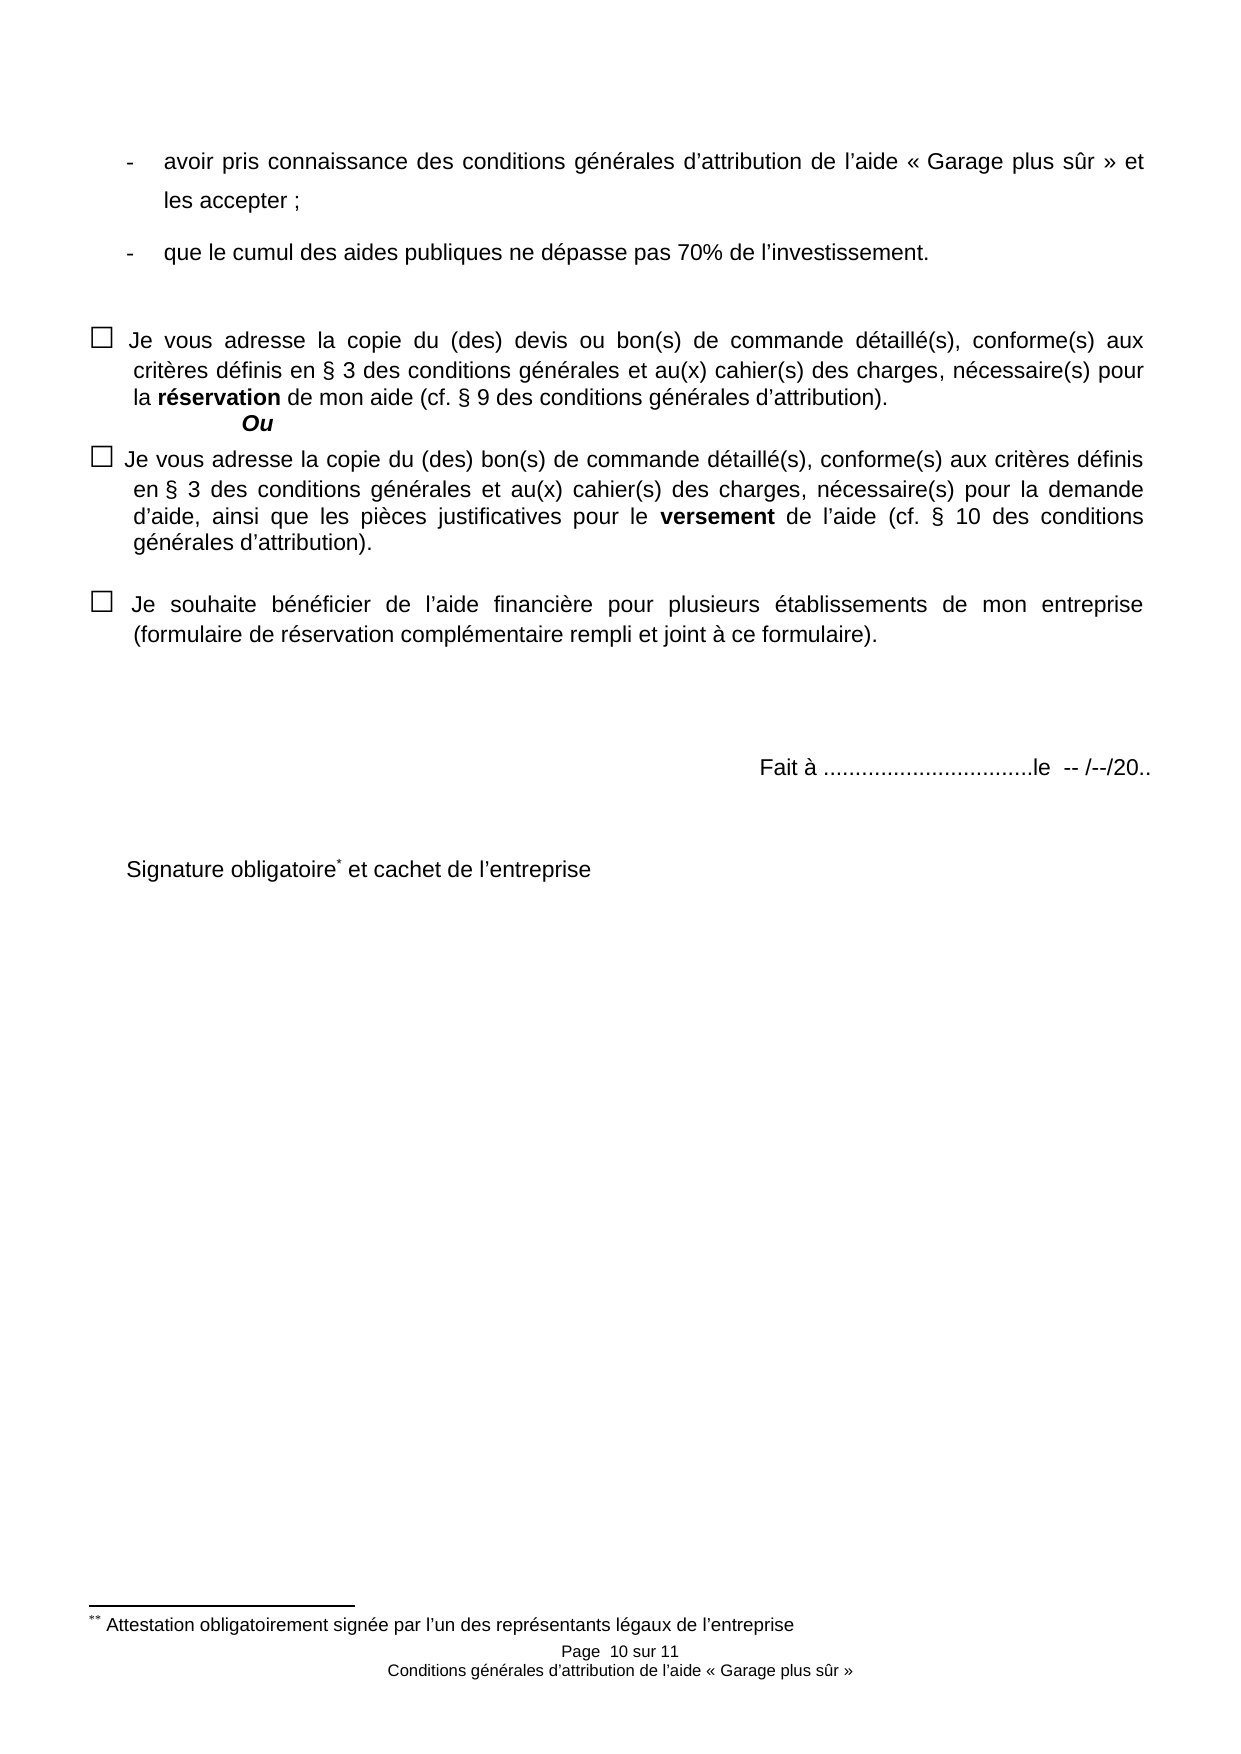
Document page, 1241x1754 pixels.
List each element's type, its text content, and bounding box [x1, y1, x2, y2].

text Je vous adresse la copie du (des) devis ou bon(s) de commande détaillé(s), conforme(s) aux critères définis en § 3 des conditions générales et au(x) cahier(s) des charges, nécessaire(s) pour la réservation de mon aide (cf. § 9 des conditions générales d’attribution). [89, 318, 1144, 410]
text Ou [89, 410, 1144, 437]
list que le cumul des aides publiques ne dépasse pas 70% de l’investissement. [126, 239, 1144, 266]
list avoir pris connaissance des conditions générales d’attribution de l’aide « Garage plus sûr » et les accepter ; [126, 148, 1144, 214]
text Je vous adresse la copie du (des) bon(s) de commande détaillé(s), conforme(s) aux critères définis en § 3 des conditions générales et au(x) cahier(s) des charges, nécessaire(s) pour la demande d’aide, ainsi que les pièces justificatives pour le versement de l’aide (cf. § 10 des conditions générales d’attribution). [89, 437, 1144, 555]
text Signature obligatoire* et cachet de l’entreprise [126, 856, 1152, 882]
text Je souhaite bénéficier de l’aide financière pour plusieurs établissements de mon entreprise (formulaire de réservation complémentaire rempli et joint à ce formulaire). [89, 582, 1144, 648]
text Fait à .................................le -- /--/20.. [126, 754, 1152, 780]
